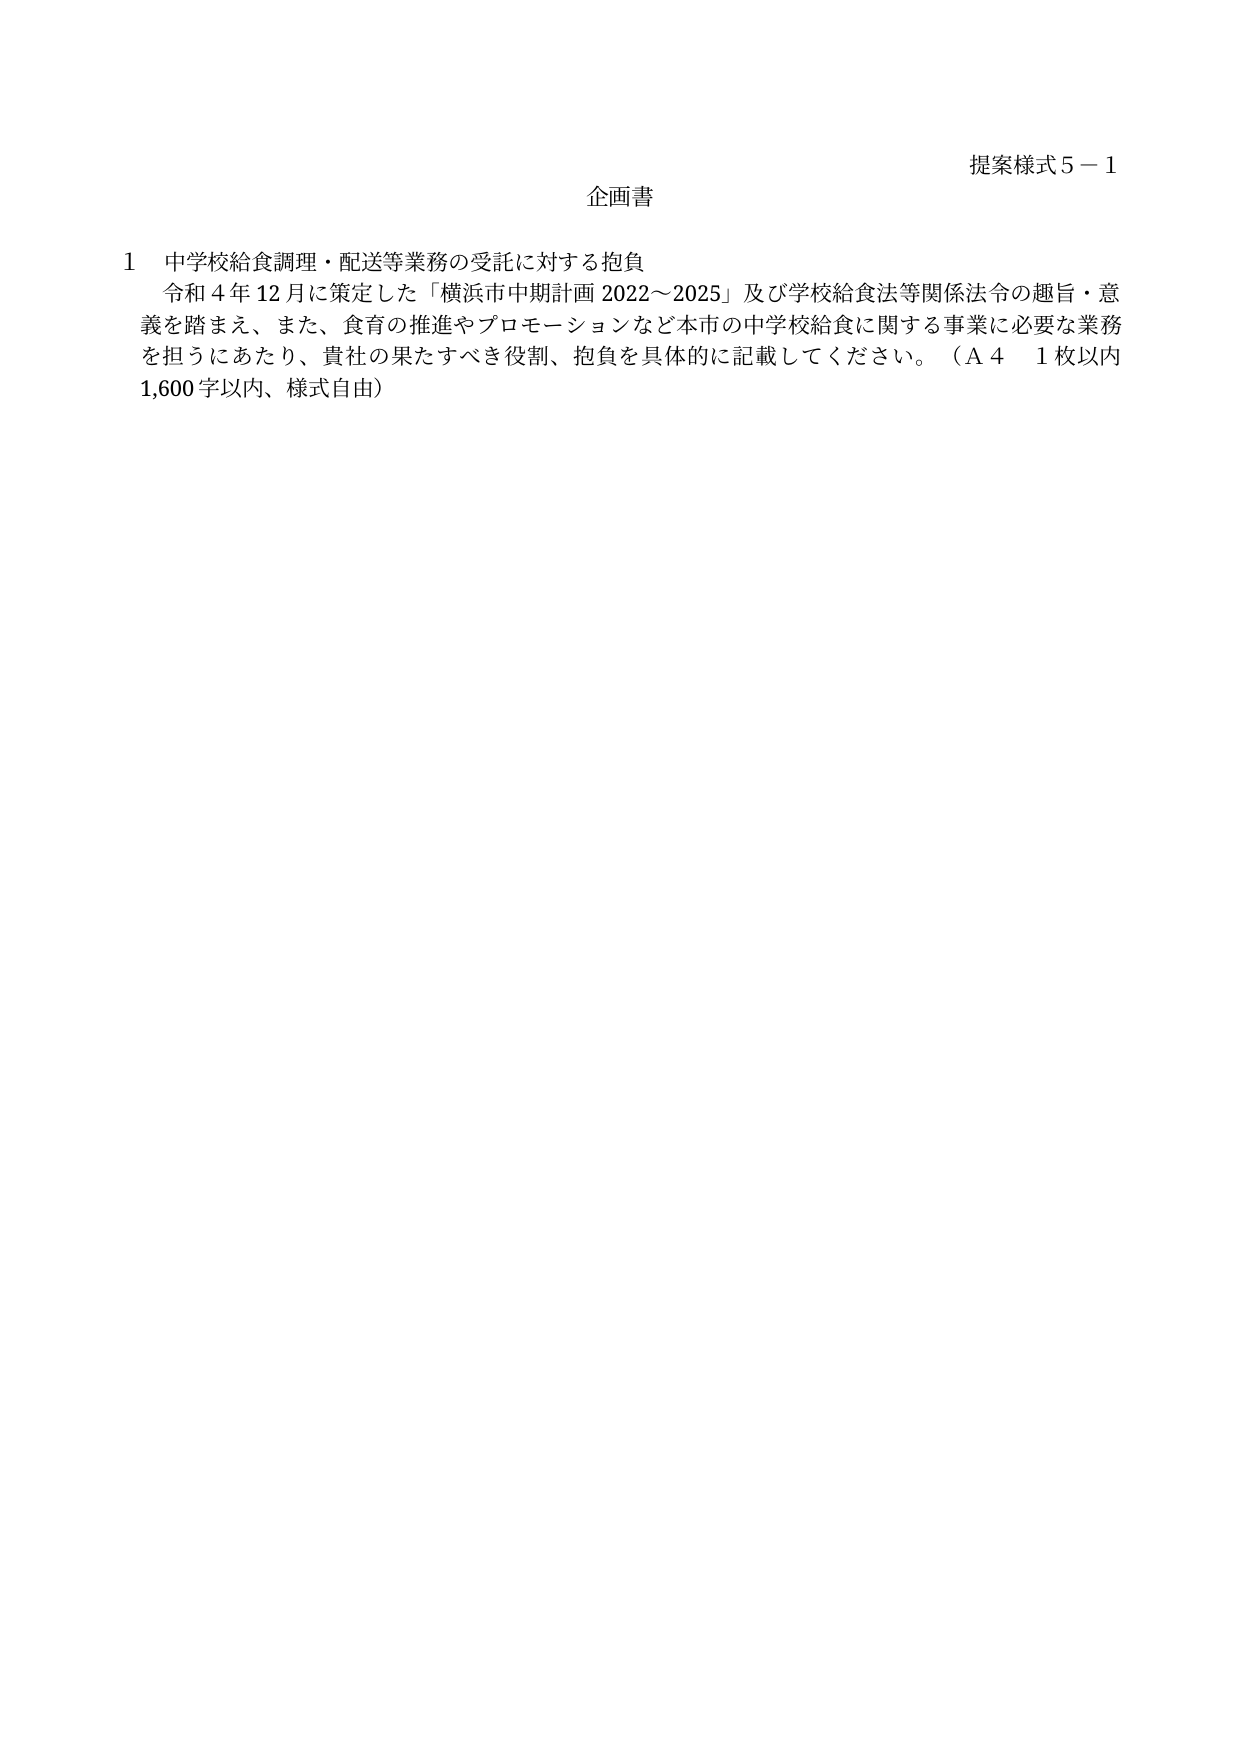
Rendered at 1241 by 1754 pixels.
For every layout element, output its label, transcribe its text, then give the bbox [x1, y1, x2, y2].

text 企画書 [118, 179, 1122, 212]
text １ 中学校給食調理・配送等業務の受託に対する抱負 [118, 243, 1122, 276]
text 提案様式５－１ [118, 148, 1122, 179]
text 令和４年12月に策定した「横浜市中期計画2022～2025」及び学校給食法等関係法令の趣旨・意義を踏まえ、また、食育の推進やプロモーションなど本市の中学校給食に関する事業に必要な業務を担うにあたり、貴社の果たすべき役割、抱負を具体的に記載してください。（Ａ４ １枚以内 1,600字以内、様式自由） [118, 276, 1122, 402]
